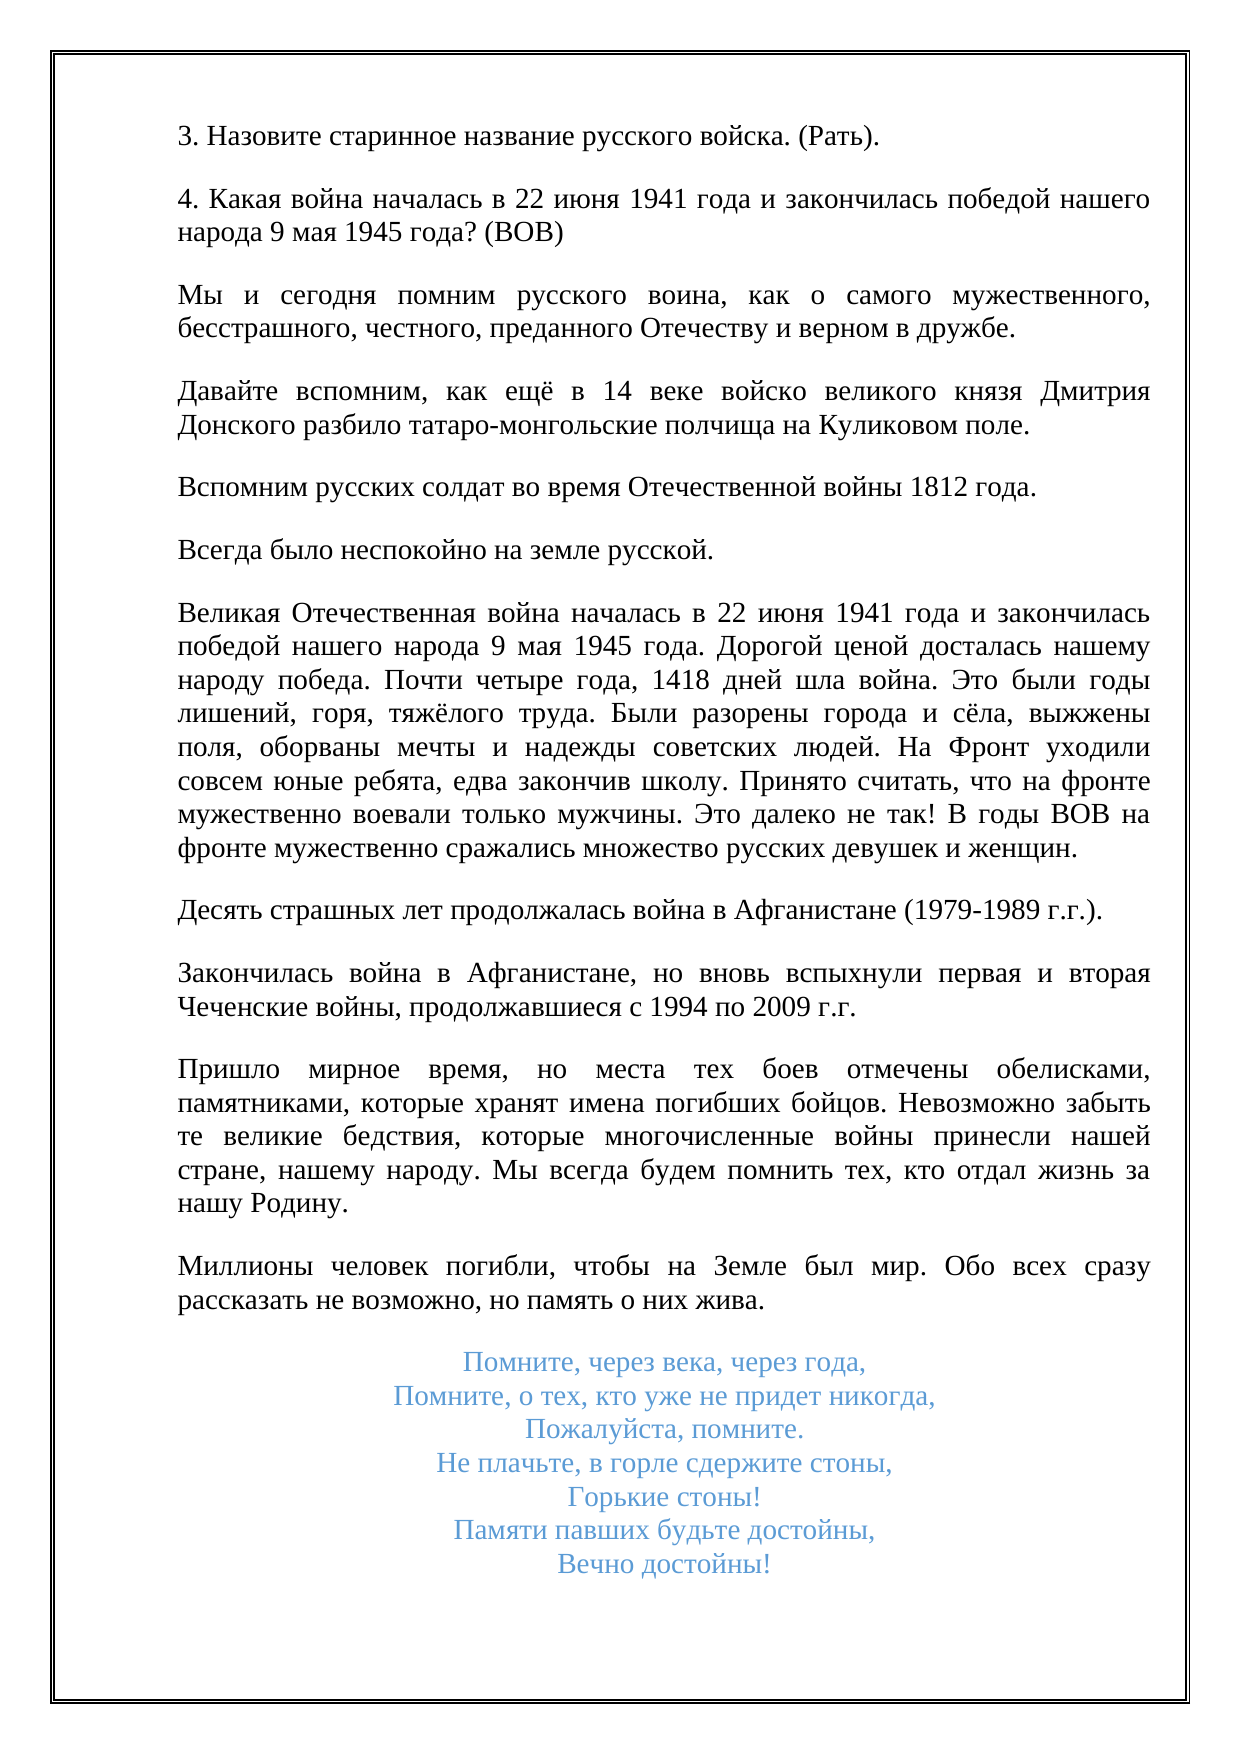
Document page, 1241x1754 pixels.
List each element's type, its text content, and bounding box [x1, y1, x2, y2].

text Закончилась война в Афганистане, но вновь вспыхнули первая и вторая Чеченские войны, продолжавшиеся с 1994 по 2009 г.г. [177, 955, 1152, 1022]
text Великая Отечественная война началась в 22 июня 1941 года и закончилась победой нашего народа 9 мая 1945 года. Дорогой ценой досталась нашему народу победа. Почти четыре года, 1418 дней шла война. Это были годы лишений, горя, тяжёлого труда. Были разорены города и сёла, выжжены поля, оборваны мечты и надежды советских людей. На Фронт уходили совсем юные ребята, едва закончив школу. Принято считать, что на фронте мужественно воевали только мужчины. Это далеко не так! В годы ВОВ на фронте мужественно сражались множество русских девушек и женщин. [177, 595, 1152, 863]
text Десять страшных лет продолжалась война в Афганистане (1979-1989 г.г.). [177, 892, 1152, 926]
text Мы и сегодня помним русского воина, как о самого мужественного, бесстрашного, честного, преданного Отечеству и верном в дружбе. [177, 277, 1152, 344]
text Давайте вспомним, как ещё в 14 веке войско великого князя Дмитрия Донского разбило татаро-монгольские полчища на Куликовом поле. [177, 373, 1152, 440]
text Миллионы человек погибли, чтобы на Земле был мир. Обо всех сразу рассказать не возможно, но память о них жива. [177, 1248, 1152, 1315]
text Вспомним русских солдат во время Отечественной войны 1812 года. [177, 469, 1152, 503]
text Пришло мирное время, но места тех боев отмечены обелисками, памятниками, которые хранят имена погибших бойцов. Невозможно забыть те великие бедствия, которые многочисленные войны принесли нашей стране, нашему народу. Мы всегда будем помнить тех, кто отдал жизнь за нашу Родину. [177, 1051, 1152, 1219]
text Всегда было неспокойно на земле русской. [177, 532, 1152, 566]
text Помните, через века, через года, Помните, о тех, кто уже не придет никогда, Пожалуйста, помните. Не плачьте, в горле сдержите стоны, Горькие стоны! Памяти павших будьте достойны, Вечно достойны! [177, 1344, 1152, 1579]
text 4. Какая война началась в 22 июня 1941 года и закончилась победой нашего народа 9 мая 1945 года? (ВОВ) [177, 181, 1152, 248]
text 3. Назовите старинное название русского войска. (Рать). [177, 118, 1152, 152]
